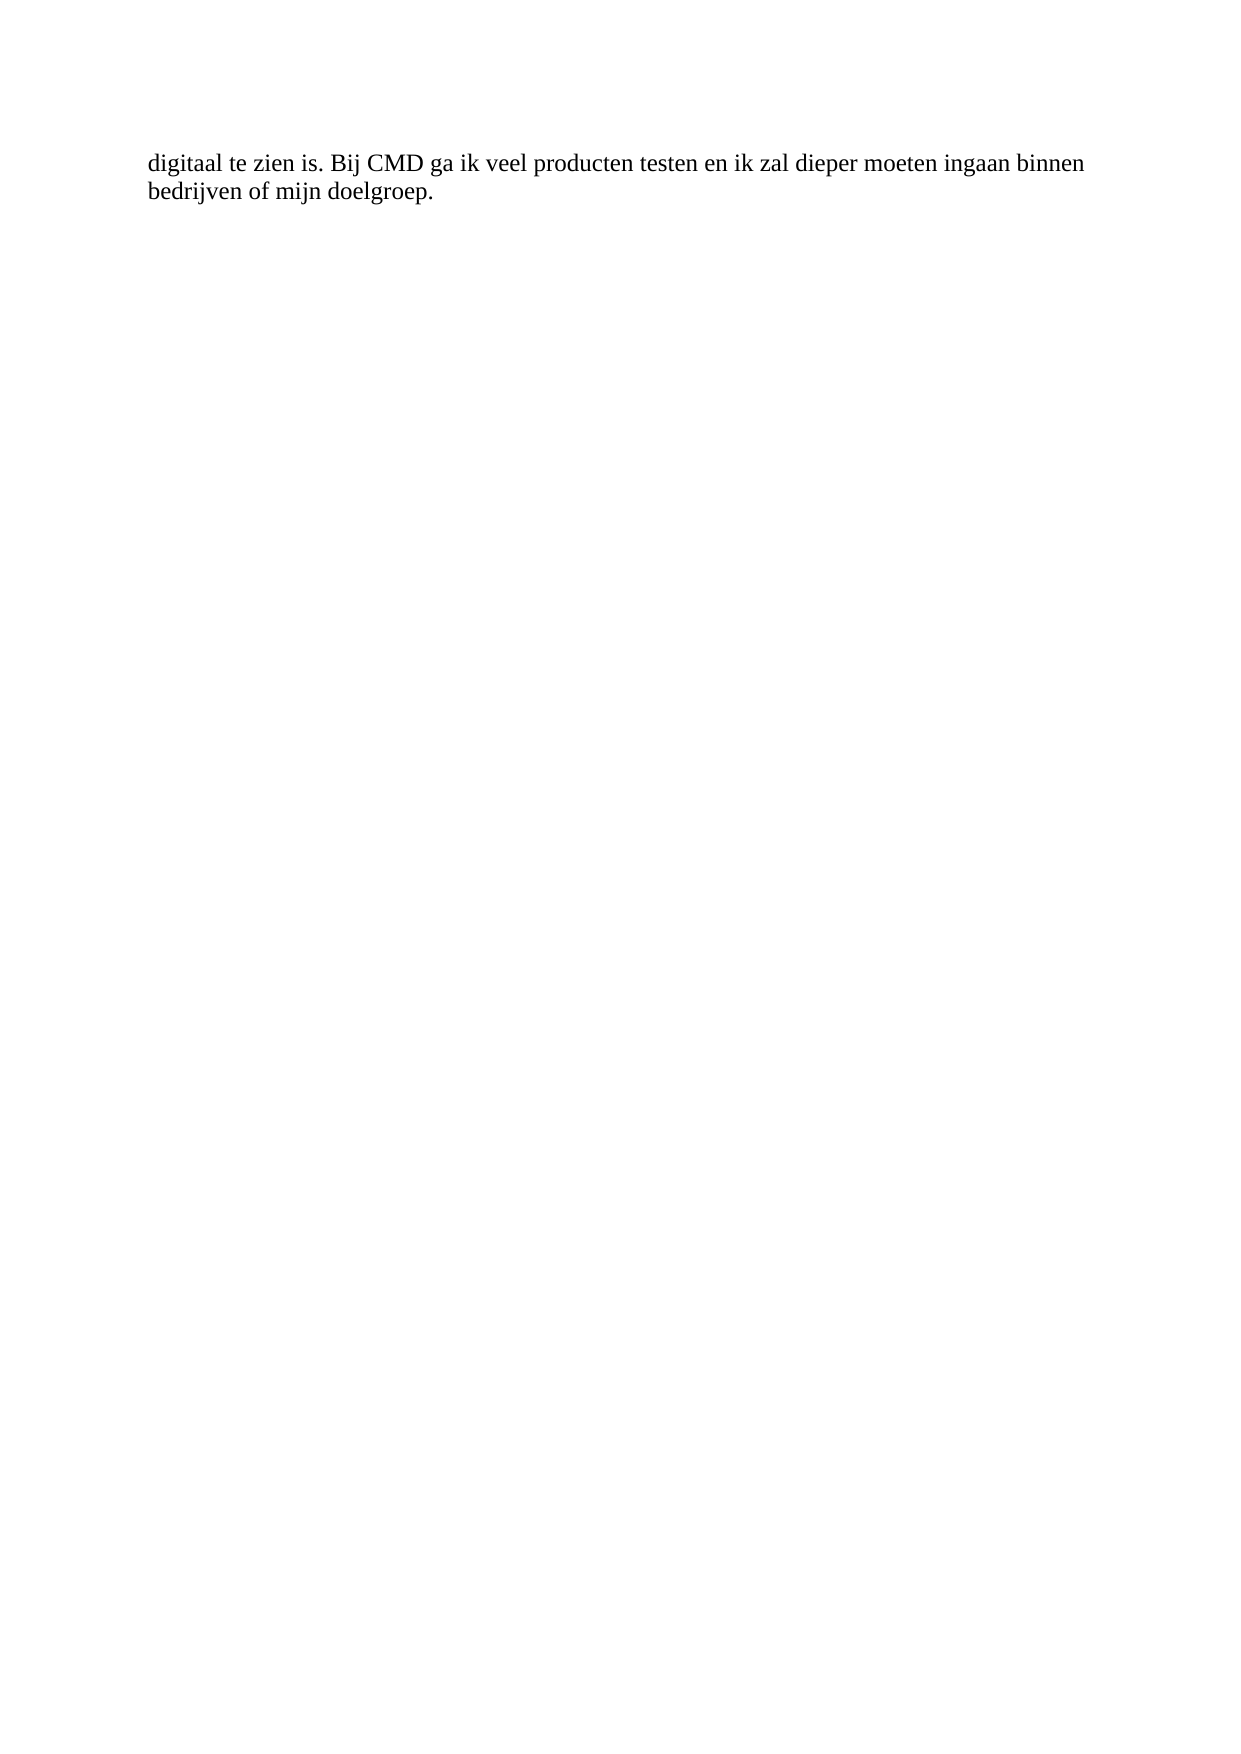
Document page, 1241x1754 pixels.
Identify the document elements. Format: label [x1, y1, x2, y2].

text [148, 148, 1093, 205]
